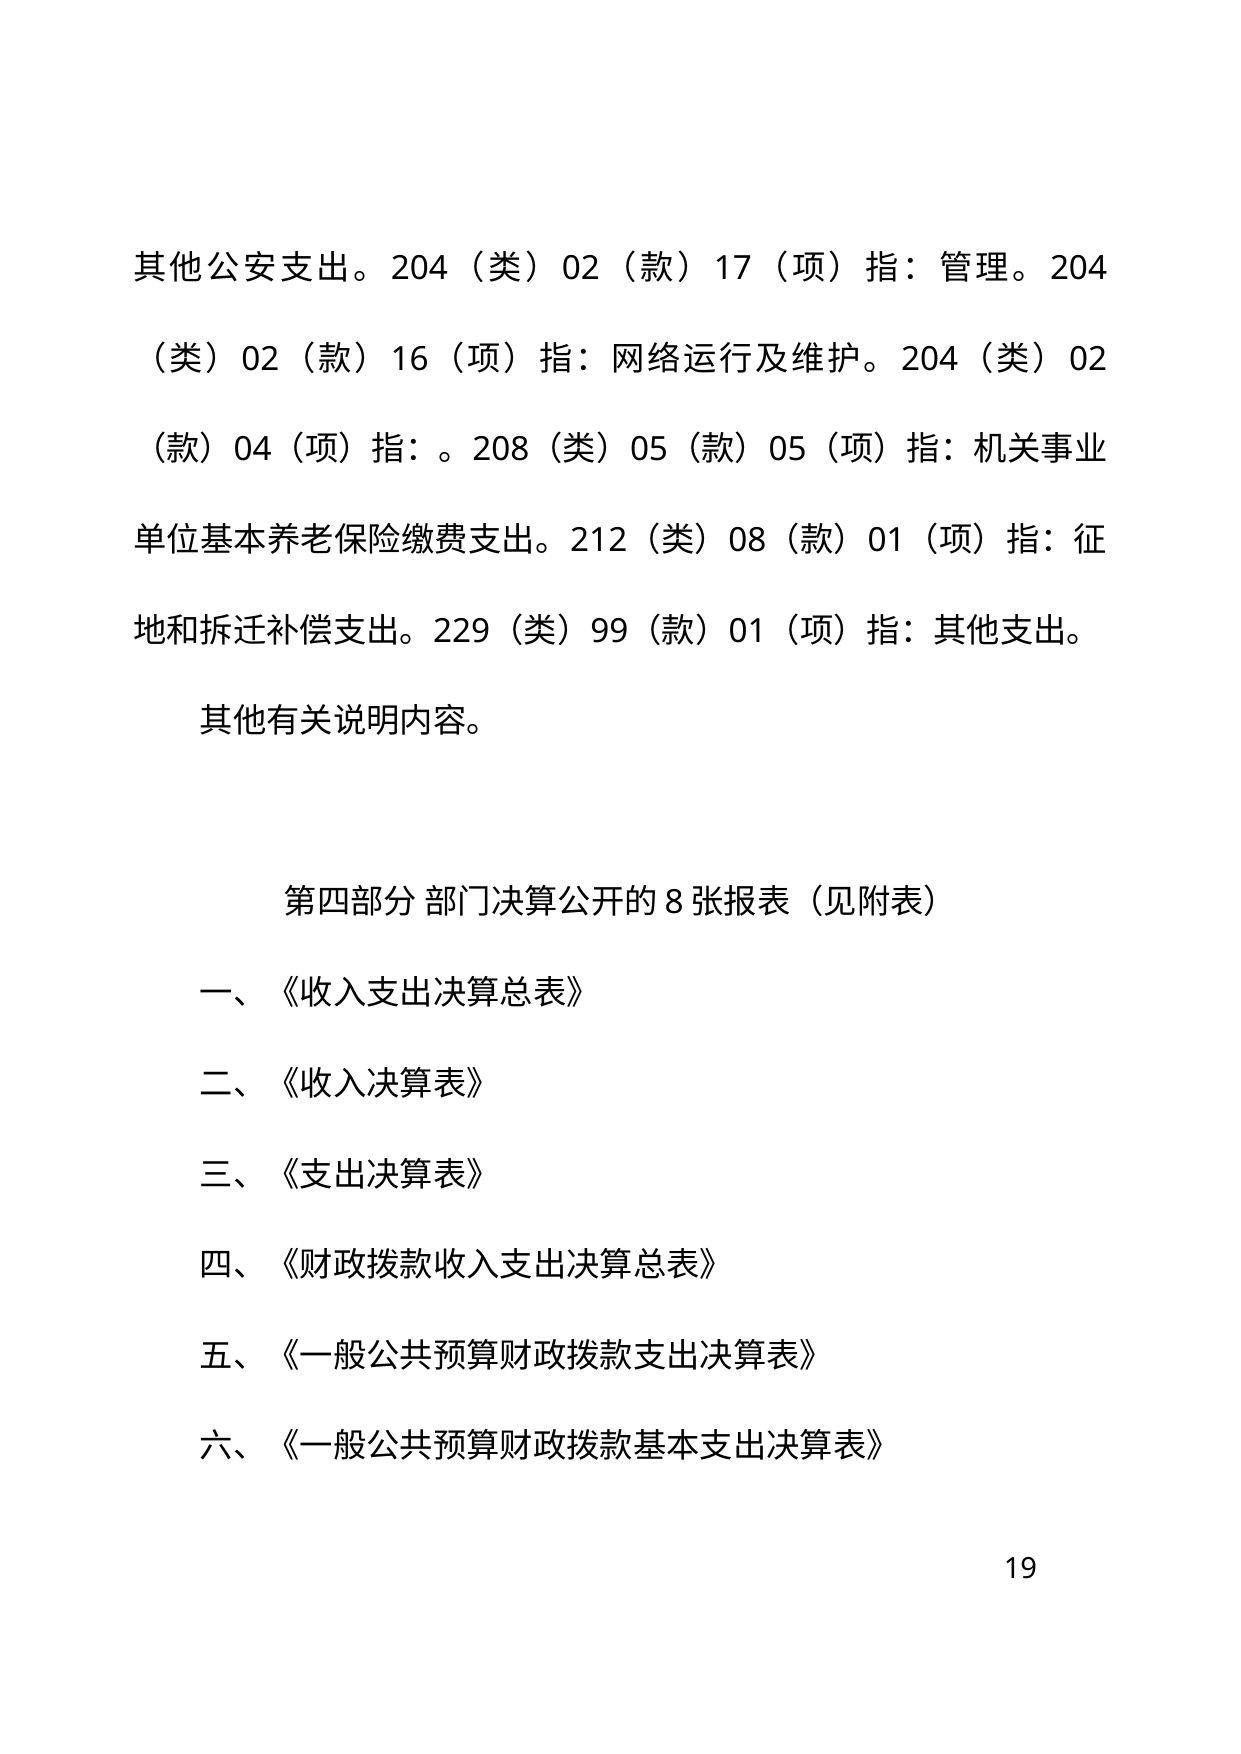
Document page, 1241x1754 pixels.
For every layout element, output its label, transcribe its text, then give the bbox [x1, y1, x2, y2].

text 其他有关说明内容。 [133, 673, 1107, 764]
text 五、《一般公共预算财政拨款支出决算表》 [133, 1307, 1107, 1398]
text 一、《收入支出决算总表》 [133, 945, 1107, 1036]
text 二、《收入决算表》 [133, 1036, 1107, 1126]
text 三、《支出决算表》 [133, 1126, 1107, 1217]
text 六、《一般公共预算财政拨款基本支出决算表》 [133, 1398, 1107, 1489]
text 第四部分 部门决算公开的8张报表（见附表） [133, 854, 1107, 945]
text 四、《财政拨款收入支出决算总表》 [133, 1217, 1107, 1307]
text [133, 220, 1107, 673]
